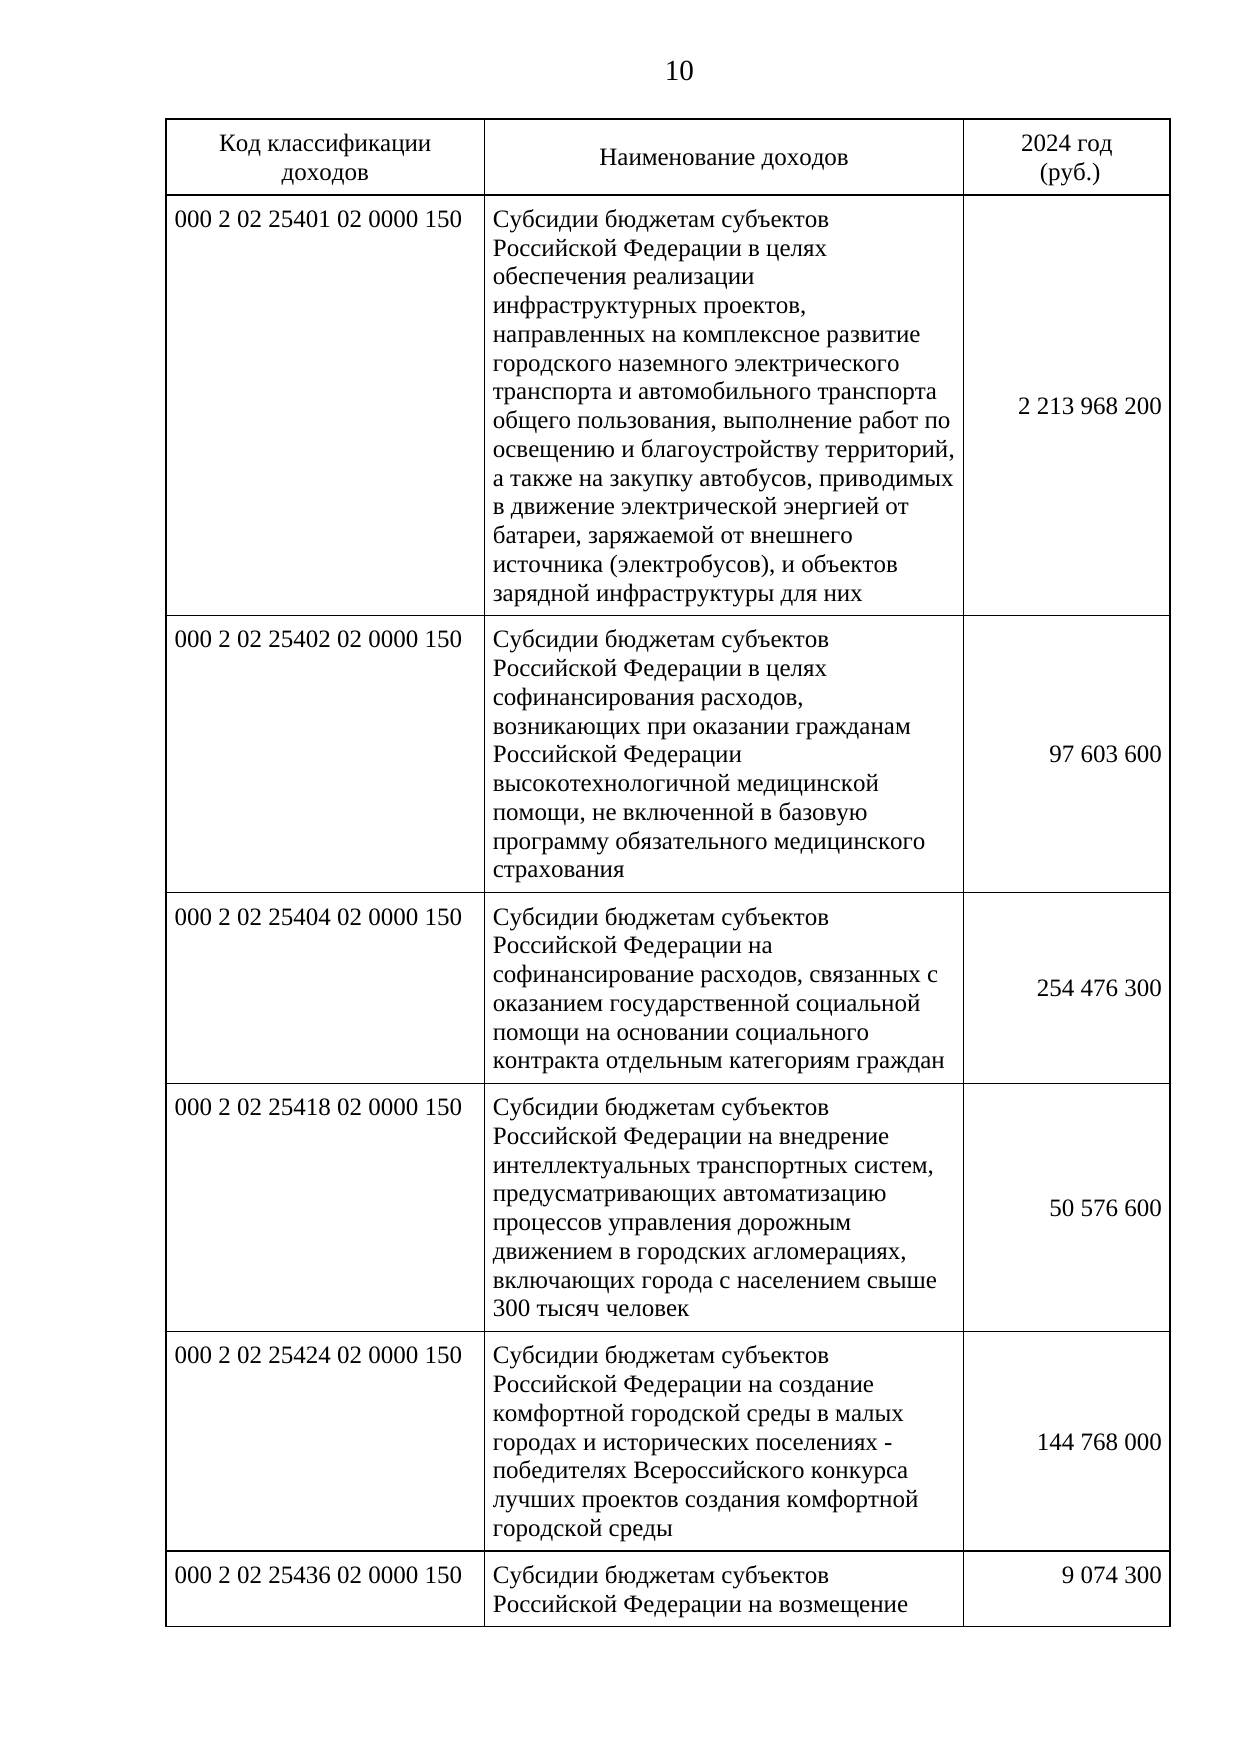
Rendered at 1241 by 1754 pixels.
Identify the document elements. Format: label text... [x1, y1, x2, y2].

table_cell Субсидии бюджетам субъектов Российской Федерации на создание комфортной городской среды в малых городах и исторических поселениях - победителях Всероссийского конкурса лучших проектов создания комфортной городской среды [485, 1332, 963, 1550]
table_cell 000 2 02 25404 02 0000 150 [167, 893, 484, 1082]
table_cell 000 2 02 25402 02 0000 150 [167, 616, 484, 892]
table_header [964, 120, 1169, 194]
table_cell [485, 1552, 963, 1626]
table_cell 000 2 02 25418 02 0000 150 [167, 1084, 484, 1331]
table_header [485, 120, 963, 194]
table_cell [167, 1552, 484, 1626]
table_cell 254 476 300 [964, 893, 1169, 1082]
table_cell 144 768 000 [964, 1332, 1169, 1550]
table_cell 000 2 02 25401 02 0000 150 [167, 196, 484, 615]
table_cell Субсидии бюджетам субъектов Российской Федерации на внедрение интеллектуальных транспортных систем, предусматривающих автоматизацию процессов управления дорожным движением в городских агломерациях, включающих города с населением свыше 300 тысяч человек [485, 1084, 963, 1331]
table_cell Субсидии бюджетам субъектов Российской Федерации в целях обеспечения реализации инфраструктурных проектов, направленных на комплексное развитие городского наземного электрического транспорта и автомобильного транспорта общего пользования, выполнение работ по освещению и благоустройству территорий, а также на закупку автобусов, приводимых в движение электрической энергией от батареи, заряжаемой от внешнего источника (электробусов), и объектов зарядной инфраструктуры для них [485, 196, 963, 615]
table_cell 9 074 300 [964, 1552, 1169, 1626]
table_cell 50 576 600 [964, 1084, 1169, 1331]
table_cell 000 2 02 25424 02 0000 150 [167, 1332, 484, 1550]
table_cell 97 603 600 [964, 616, 1169, 892]
table_cell Субсидии бюджетам субъектов Российской Федерации в целях софинансирования расходов, возникающих при оказании гражданам Российской Федерации высокотехнологичной медицинской помощи, не включенной в базовую программу обязательного медицинского страхования [485, 616, 963, 892]
table_header [167, 120, 484, 194]
table_cell Субсидии бюджетам субъектов Российской Федерации на софинансирование расходов, связанных с оказанием государственной социальной помощи на основании социального контракта отдельным категориям граждан [485, 893, 963, 1082]
table_cell 2 213 968 200 [964, 196, 1169, 615]
